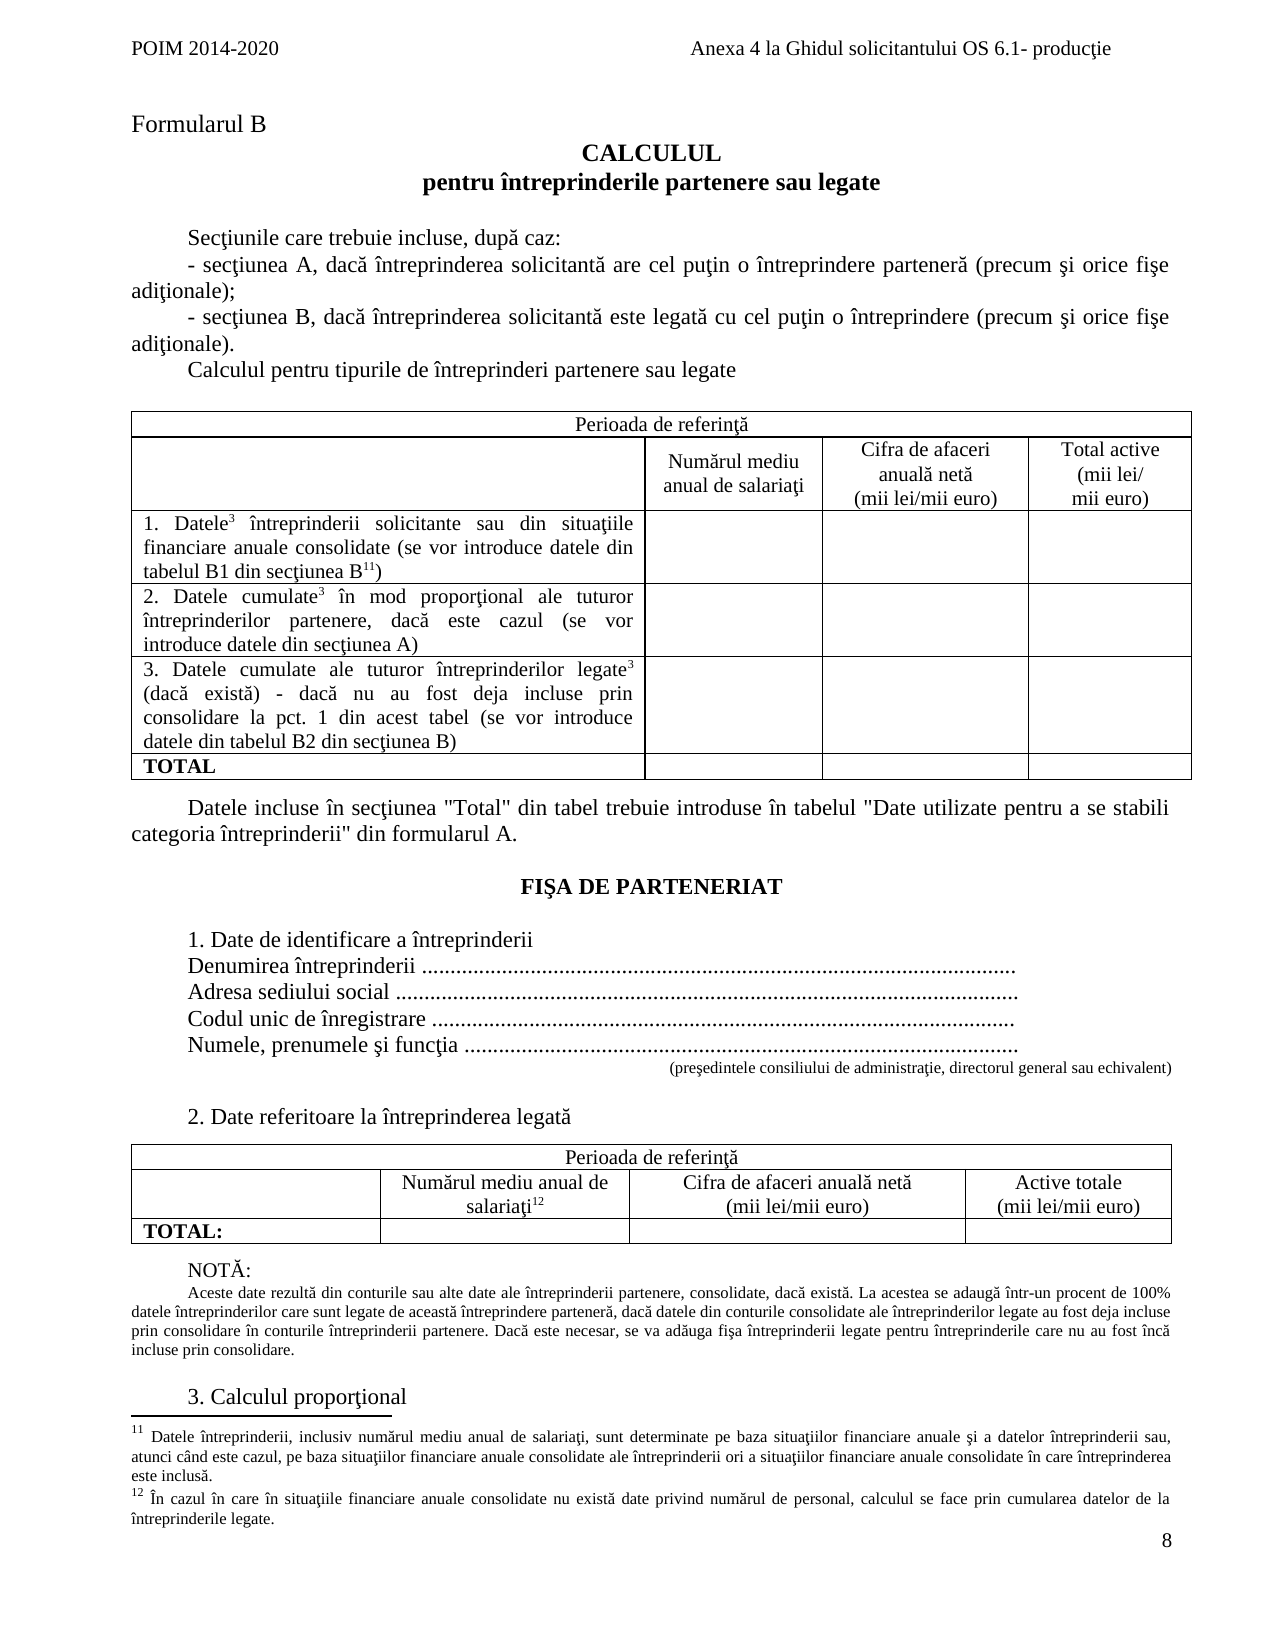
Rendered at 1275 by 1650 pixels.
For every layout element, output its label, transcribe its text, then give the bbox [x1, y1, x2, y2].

table_cell [823, 754, 1028, 778]
text Formularul B [131, 109, 1172, 138]
table_cell [132, 438, 644, 509]
table_cell [630, 1219, 965, 1243]
text Numele, prenumele şi funcţia ................................................................................................. [131, 1031, 1172, 1057]
text pentru întreprinderile partenere sau legate [131, 167, 1172, 196]
table_cell [1029, 584, 1191, 656]
table_cell [132, 1170, 380, 1218]
text NOTĂ: [131, 1258, 1172, 1282]
table_cell Numărul mediu anual de salariaţi [381, 1170, 629, 1218]
table_cell Numărul mediu anual de salariaţi [646, 438, 822, 509]
text (preşedintele consiliului de administraţie, directorul general sau echivalent) [131, 1057, 1172, 1077]
table_cell 2. Datele cumulate3 în mod proporţional ale tuturor întreprinderilor partenere, dacă este cazul (se vor introduce datele din secţiunea A) [132, 584, 644, 656]
text Datele incluse în secţiunea "Total" din tabel trebuie introduse în tabelul "Date utilizate pentru a se stabili categoria întreprinderii" din formularul A. [131, 794, 1172, 847]
table_cell 3. Datele cumulate ale tuturor întreprinderilor legate3 (dacă există) - dacă nu au fost deja incluse prin consolidare la pct. 1 din acest tabel (se vor introduce datele din tabelul B2 din secţiunea B) [132, 657, 644, 753]
table_cell [646, 584, 822, 656]
table_cell [381, 1219, 629, 1243]
table_cell [646, 754, 822, 778]
text Codul unic de înregistrare ...................................................................................................... [131, 1005, 1172, 1031]
text 2. Date referitoare la întreprinderea legată [131, 1103, 1172, 1129]
text Aceste date rezultă din conturile sau alte date ale întreprinderii partenere, consolidate, dacă există. La acestea se adaugă într-un procent de 100% datele întreprinderilor care sunt legate de această întreprindere parteneră, dacă datele din conturile consolidate ale întreprinderilor legate au fost deja incluse prin consolidare în conturile întreprinderii partenere. Dacă este necesar, se va adăuga fişa întreprinderii legate pentru întreprinderile care nu au fost încă incluse prin consolidare. [131, 1282, 1172, 1359]
text 1. Date de identificare a întreprinderii [131, 926, 1172, 952]
table_cell Active totale (mii lei/mii euro) [966, 1170, 1171, 1218]
text - secţiunea B, dacă întreprinderea solicitantă este legată cu cel puţin o întreprindere (precum şi orice fişe adiţionale). [131, 303, 1172, 356]
table_cell [966, 1219, 1171, 1243]
text Calculul pentru tipurile de întreprinderi partenere sau legate [131, 356, 1172, 382]
table_cell [823, 511, 1028, 583]
table_cell Cifra de afaceri anuală netă (mii lei/mii euro) [630, 1170, 965, 1218]
text 3. Calculul proporţional [131, 1383, 1172, 1409]
text Secţiunile care trebuie incluse, după caz: [131, 224, 1172, 251]
table_cell [1029, 657, 1191, 753]
table_cell Total active (mii lei/ mii euro) [1029, 438, 1191, 509]
text - secţiunea A, dacă întreprinderea solicitantă are cel puţin o întreprindere parteneră (precum şi orice fişe adiţionale); [131, 251, 1172, 303]
table_cell 1. Datele3 întreprinderii solicitante sau din situaţiile financiare anuale consolidate (se vor introduce datele din tabelul B1 din secţiunea B) [132, 511, 644, 583]
table_header Perioada de referinţă [132, 412, 1191, 436]
table_cell [646, 657, 822, 753]
table_cell TOTAL [132, 754, 644, 778]
table_cell [823, 584, 1028, 656]
text Adresa sediului social ............................................................................................................. [131, 978, 1172, 1005]
table_cell [823, 657, 1028, 753]
text Denumirea întreprinderii ........................................................................................................ [131, 952, 1172, 978]
table_cell [646, 511, 822, 583]
table_cell TOTAL: [132, 1219, 380, 1243]
table_header Perioada de referinţă [132, 1145, 1171, 1169]
table_cell [1029, 511, 1191, 583]
table_cell [1029, 754, 1191, 778]
text CALCULUL [131, 138, 1172, 167]
text FIŞA DE PARTENERIAT [131, 873, 1172, 899]
table_cell Cifra de afaceri anuală netă (mii lei/mii euro) [823, 438, 1028, 509]
